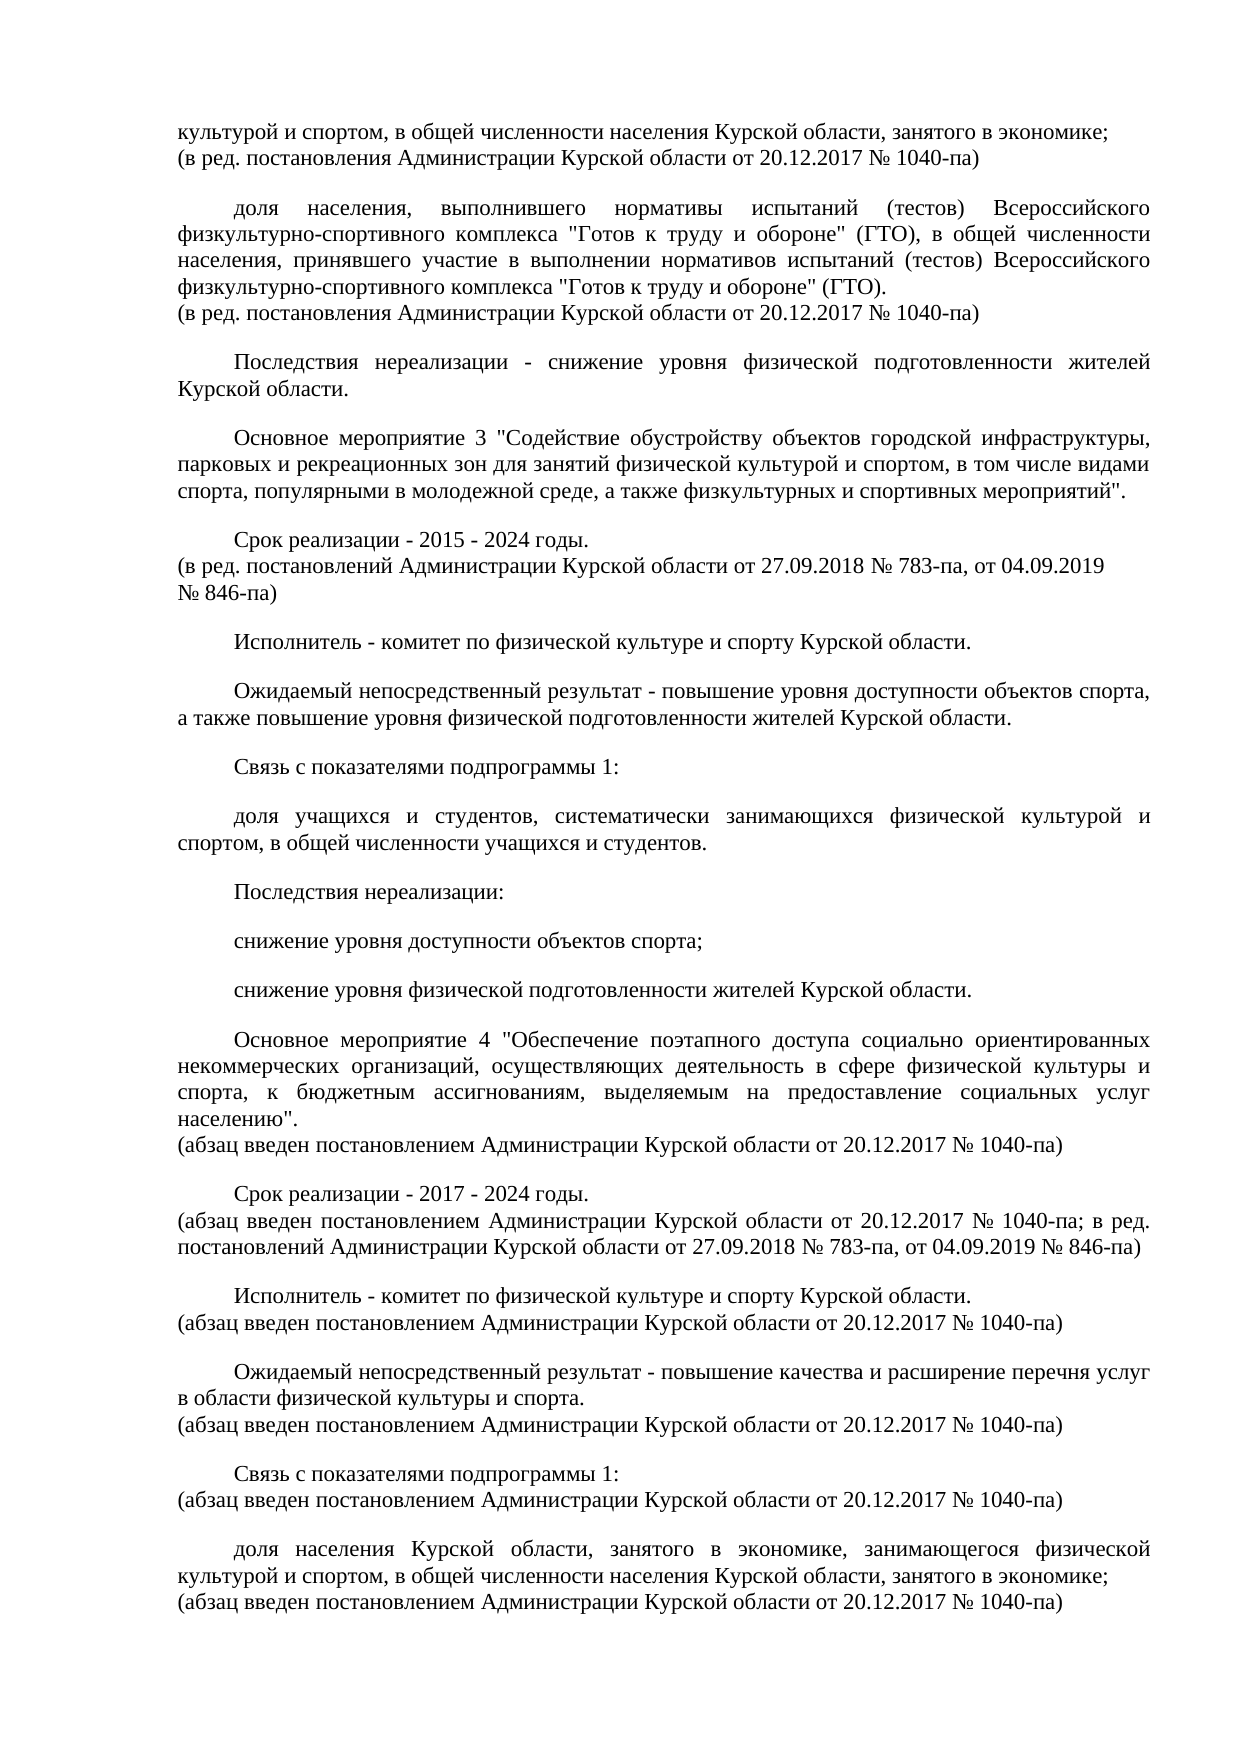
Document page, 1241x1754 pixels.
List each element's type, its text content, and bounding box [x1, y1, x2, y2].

text (абзац введен постановлением Администрации Курской области от 20.12.2017 № 1040-па; в ред. постановлений Администрации Курской области от 27.09.2018 № 783-па, от 04.09.2019 № 846-па) [177, 1207, 1152, 1259]
text (абзац введен постановлением Администрации Курской области от 20.12.2017 № 1040-па) [177, 1486, 1152, 1513]
text (абзац введен постановлением Администрации Курской области от 20.12.2017 № 1040-па) [177, 1411, 1152, 1437]
text снижение уровня физической подготовленности жителей Курской области. [177, 976, 1152, 1003]
text Ожидаемый непосредственный результат - повышение уровня доступности объектов спорта, а также повышение уровня физической подготовленности жителей Курской области. [177, 677, 1152, 730]
text (в ред. постановления Администрации Курской области от 20.12.2017 № 1040-па) [177, 299, 1152, 326]
text (абзац введен постановлением Администрации Курской области от 20.12.2017 № 1040-па) [177, 1588, 1152, 1614]
text Последствия нереализации - снижение уровня физической подготовленности жителей Курской области. [177, 348, 1152, 401]
text (в ред. постановлений Администрации Курской области от 27.09.2018 № 783-па, от 04.09.2019 [177, 552, 1152, 579]
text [177, 118, 1152, 144]
text Связь с показателями подпрограммы 1: [177, 753, 1152, 779]
text Последствия нереализации: [177, 878, 1152, 904]
text Основное мероприятие 3 "Содействие обустройству объектов городской инфраструктуры, парковых и рекреационных зон для занятий физической культурой и спортом, в том числе видами спорта, популярными в молодежной среде, а также физкультурных и спортивных мероприятий". [177, 424, 1152, 503]
text (в ред. постановления Администрации Курской области от 20.12.2017 № 1040-па) [177, 144, 1152, 171]
text Срок реализации - 2015 - 2024 годы. [177, 526, 1152, 552]
text (абзац введен постановлением Администрации Курской области от 20.12.2017 № 1040-па) [177, 1131, 1152, 1157]
text Исполнитель - комитет по физической культуре и спорту Курской области. [177, 1282, 1152, 1309]
text доля учащихся и студентов, систематически занимающихся физической культурой и спортом, в общей численности учащихся и студентов. [177, 802, 1152, 855]
text Срок реализации - 2017 - 2024 годы. [177, 1180, 1152, 1207]
text снижение уровня доступности объектов спорта; [177, 927, 1152, 953]
text Ожидаемый непосредственный результат - повышение качества и расширение перечня услуг в области физической культуры и спорта. [177, 1358, 1152, 1411]
text № 846-па) [177, 579, 1152, 605]
text Исполнитель - комитет по физической культуре и спорту Курской области. [177, 628, 1152, 654]
text Основное мероприятие 4 "Обеспечение поэтапного доступа социально ориентированных некоммерческих организаций, осуществляющих деятельность в сфере физической культуры и спорта, к бюджетным ассигнованиям, выделяемым на предоставление социальных услуг населению". [177, 1026, 1152, 1131]
text (абзац введен постановлением Администрации Курской области от 20.12.2017 № 1040-па) [177, 1309, 1152, 1335]
text доля населения, выполнившего нормативы испытаний (тестов) Всероссийского физкультурно-спортивного комплекса "Готов к труду и обороне" (ГТО), в общей численности населения, принявшего участие в выполнении нормативов испытаний (тестов) Всероссийского физкультурно-спортивного комплекса "Готов к труду и обороне" (ГТО). [177, 194, 1152, 299]
text Связь с показателями подпрограммы 1: [177, 1460, 1152, 1486]
